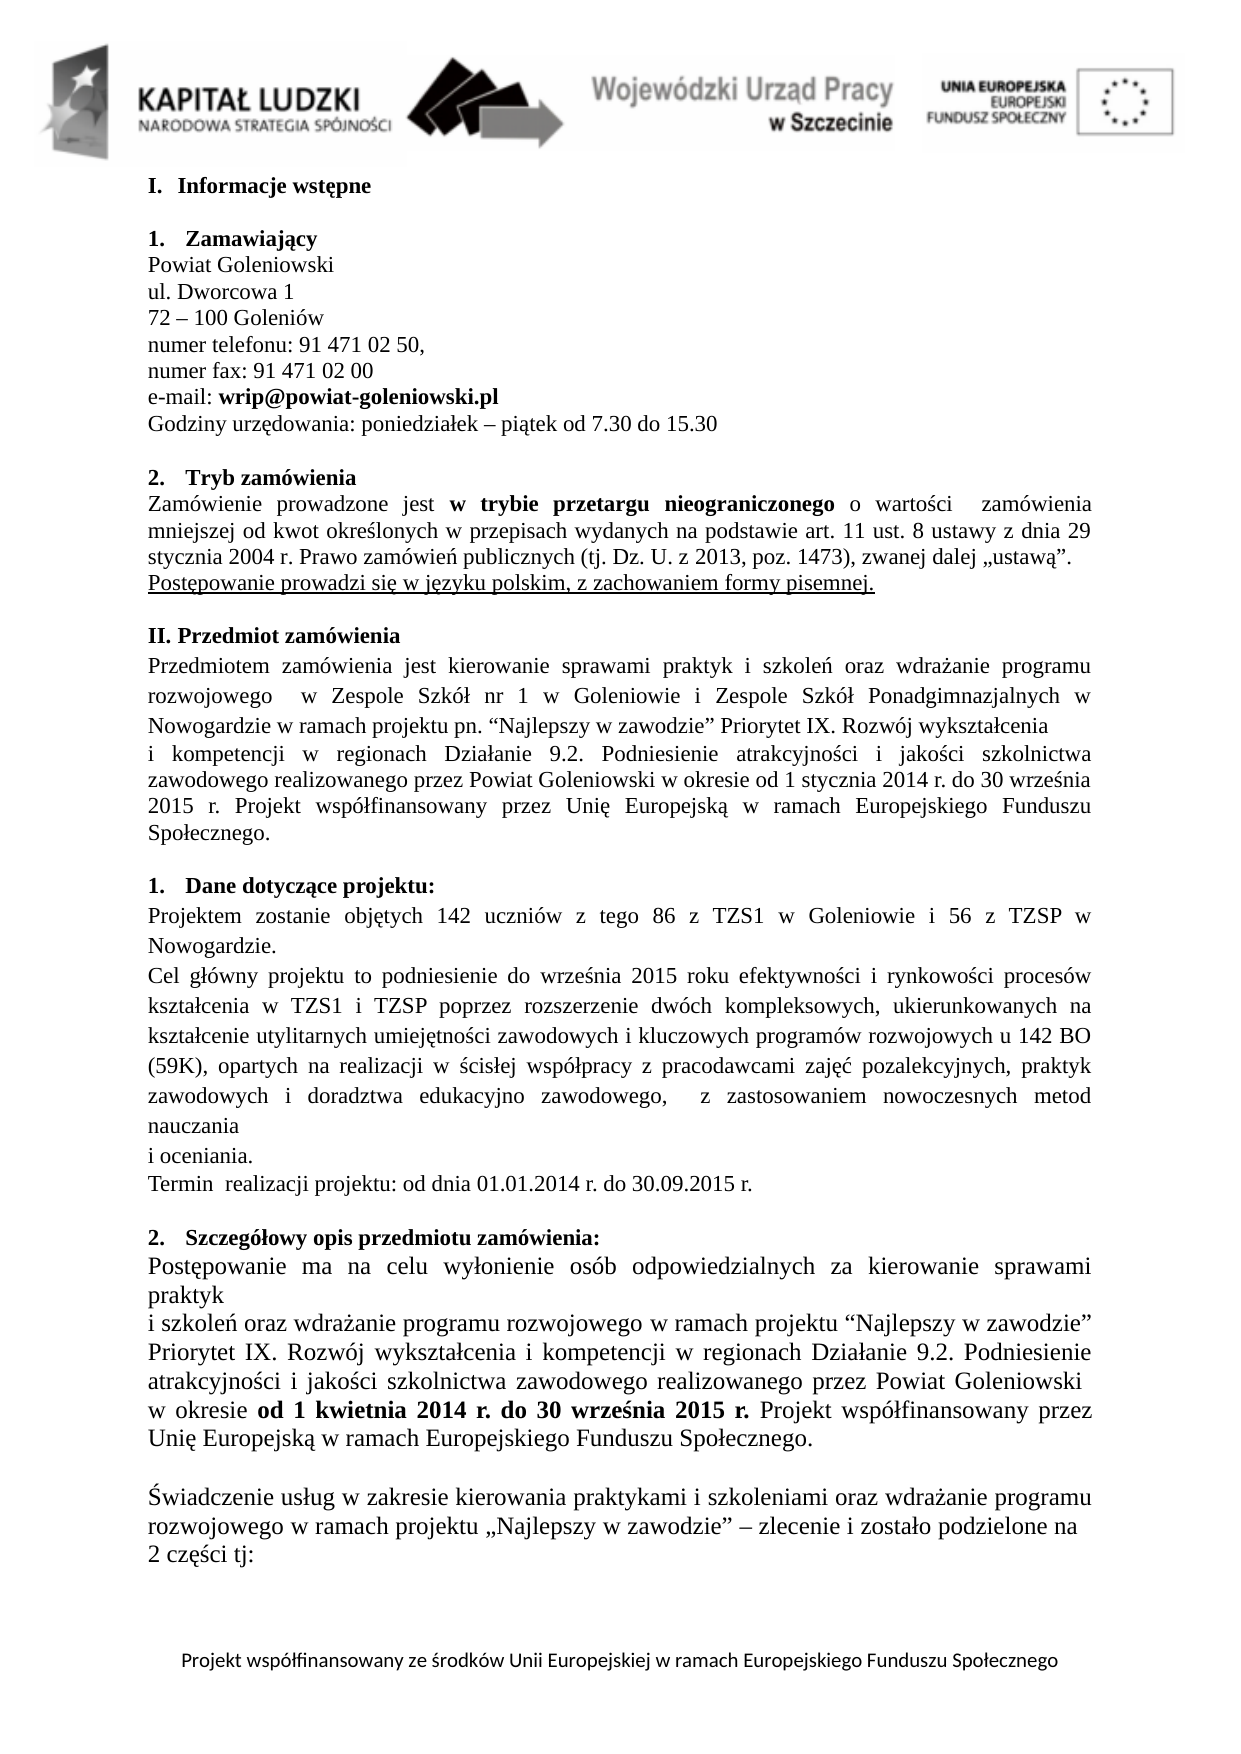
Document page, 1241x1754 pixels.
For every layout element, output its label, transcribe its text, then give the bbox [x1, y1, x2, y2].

text Świadczenie usług w zakresie kierowania praktykami i szkoleniami oraz wdrażanie programu rozwojowego w ramach projektu „Najlepszy w zawodzie” – zlecenie i zostało podzielone na 2 części tj: [148, 1482, 1093, 1568]
text Postępowanie ma na celu wyłonienie osób odpowiedzialnych za kierowanie sprawami praktyk i szkoleń oraz wdrażanie programu rozwojowego w ramach projektu “Najlepszy w zawodzie” Priorytet IX. Rozwój wykształcenia i kompetencji w regionach Działanie 9.2. Podniesienie atrakcyjności i jakości szkolnictwa zawodowego realizowanego przez Powiat Goleniowski w okresie od 1 kwietnia 2014 r. do 30 września 2015 r. Projekt współfinansowany przez Unię Europejską w ramach Europejskiego Funduszu Społecznego. [148, 1251, 1093, 1452]
text numer fax: 91 471 02 00 [148, 357, 1093, 383]
list Szczegółowy opis przedmiotu zamówienia: [148, 1224, 1093, 1250]
text numer telefonu: 91 471 02 50, [148, 331, 1093, 357]
text Termin realizacji projektu: od dnia 01.01.2014 r. do 30.09.2015 r. [148, 1170, 1093, 1197]
text Przedmiotem zamówienia jest kierowanie sprawami praktyk i szkoleń oraz wdrażanie programu rozwojowego w Zespole Szkół nr 1 w Goleniowie i Zespole Szkół Ponadgimnazjalnych w Nowogardzie w ramach projektu pn. “Najlepszy w zawodzie” Priorytet IX. Rozwój wykształcenia [148, 649, 1093, 739]
list Dane dotyczące projektu: [148, 872, 1093, 899]
text 72 – 100 Goleniów [148, 304, 1093, 331]
text Godziny urzędowania: poniedziałek – piątek od 7.30 do 15.30 [148, 410, 1093, 436]
text Postępowanie prowadzi się w języku polskim, z zachowaniem formy pisemnej. [148, 569, 1093, 596]
text Projektem zostanie objętych 142 uczniów z tego 86 z TZS1 w Goleniowie i 56 z TZSP w Nowogardzie. [148, 899, 1093, 959]
list Przedmiot zamówienia [148, 622, 1093, 648]
text ul. Dworcowa 1 [148, 278, 1093, 304]
list Zamawiający [148, 225, 1093, 252]
list Informacje wstępne [148, 168, 1093, 199]
text e-mail: wrip@powiat-goleniowski.pl [148, 383, 1093, 410]
text Cel główny projektu to podniesienie do września 2015 roku efektywności i rynkowości procesów kształcenia w TZS1 i TZSP poprzez rozszerzenie dwóch kompleksowych, ukierunkowanych na kształcenie utylitarnych umiejętności zawodowych i kluczowych programów rozwojowych u 142 BO (59K), opartych na realizacji w ścisłej współpracy z pracodawcami zajęć pozalekcyjnych, praktyk zawodowych i doradztwa edukacyjno zawodowego, z zastosowaniem nowoczesnych metod nauczania i oceniania. [148, 960, 1093, 1170]
list Tryb zamówienia [148, 464, 1093, 490]
text Powiat Goleniowski [148, 252, 1093, 278]
text i kompetencji w regionach Działanie 9.2. Podniesienie atrakcyjności i jakości szkolnictwa zawodowego realizowanego przez Powiat Goleniowski w okresie od 1 stycznia 2014 r. do 30 września 2015 r. Projekt współfinansowany przez Unię Europejską w ramach Europejskiego Funduszu Społecznego. [148, 739, 1093, 845]
text Zamówienie prowadzone jest w trybie przetargu nieograniczonego o wartości zamówienia mniejszej od kwot określonych w przepisach wydanych na podstawie art. 11 ust. 8 ustawy z dnia 29 stycznia 2004 r. Prawo zamówień publicznych (tj. Dz. U. z 2013, poz. 1473), zwanej dalej „ustawą”. [148, 490, 1093, 569]
